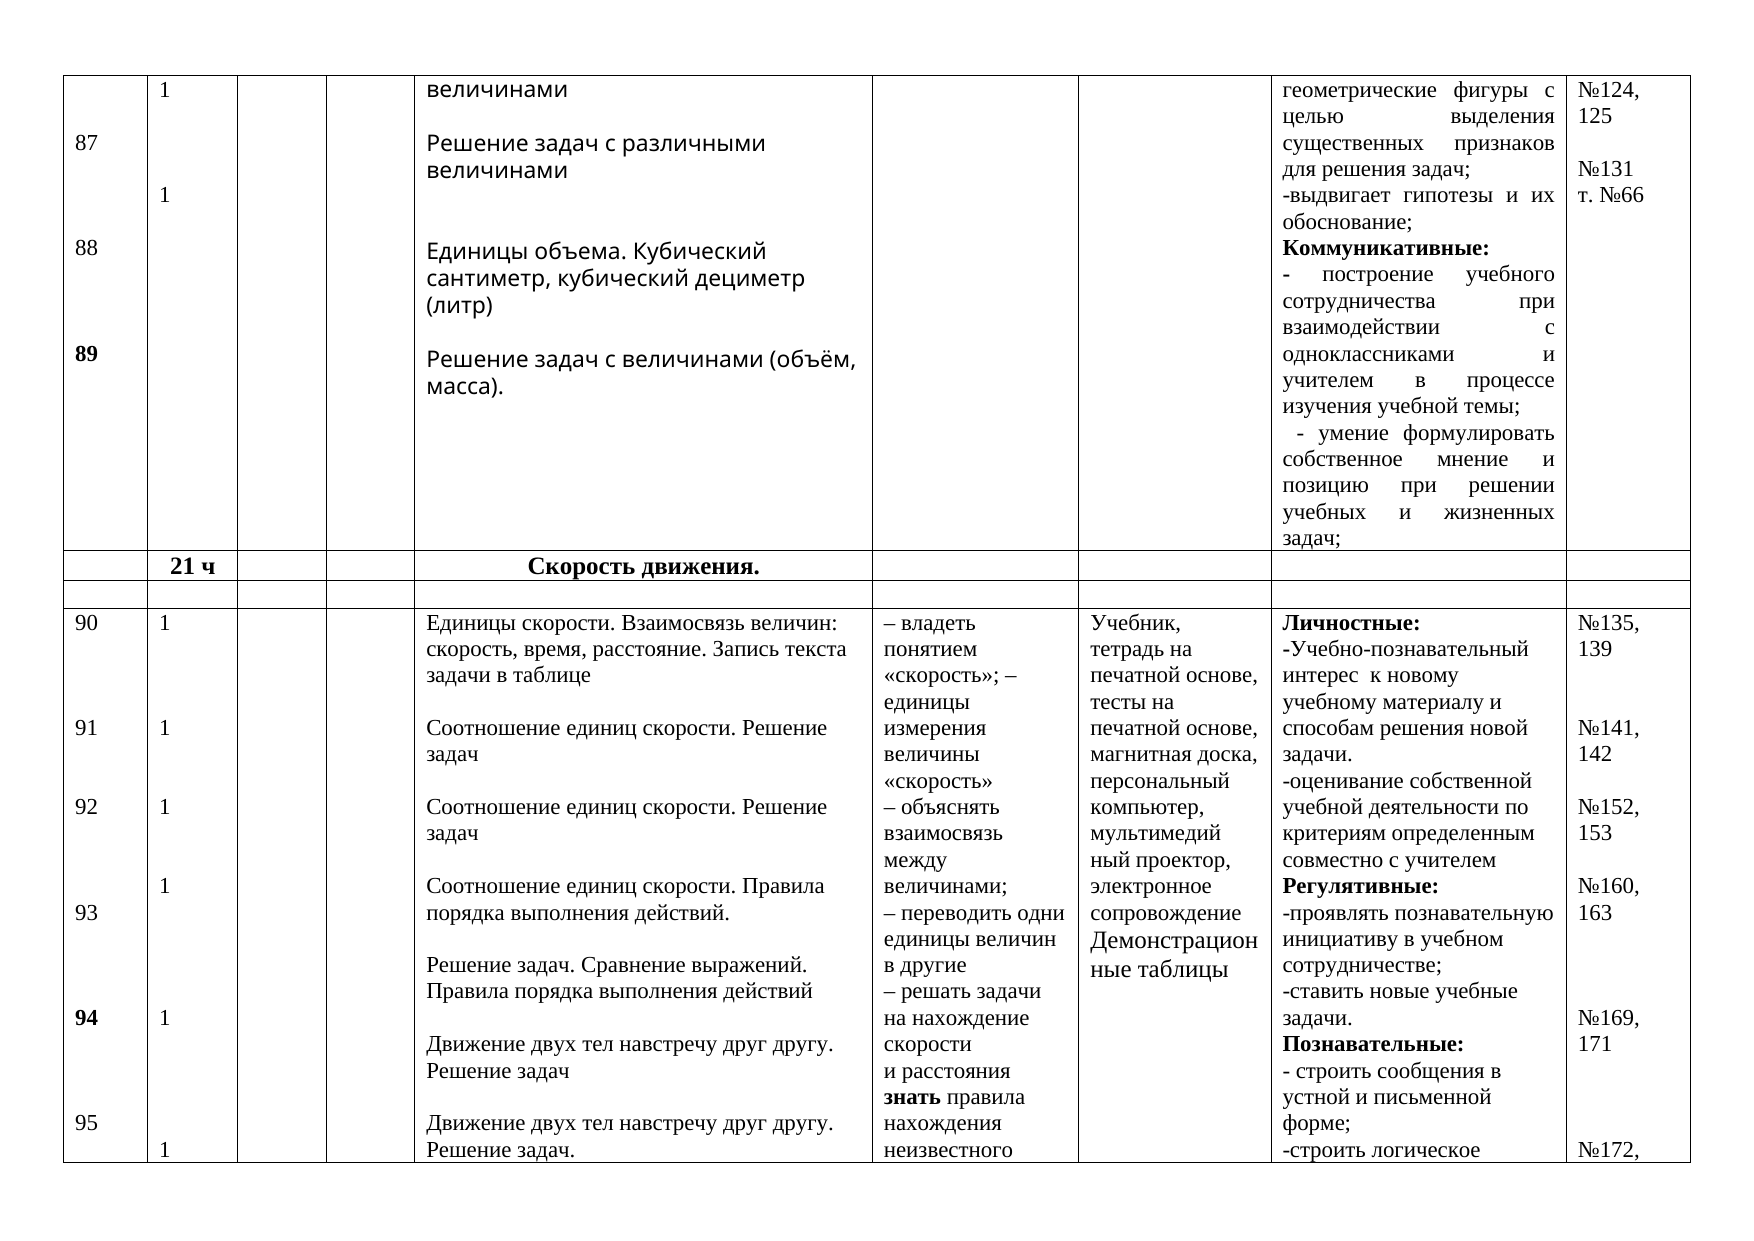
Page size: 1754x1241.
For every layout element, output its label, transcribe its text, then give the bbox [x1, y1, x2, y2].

table_cell [1567, 551, 1690, 580]
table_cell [148, 76, 237, 550]
table_cell [64, 551, 147, 580]
table_cell [1079, 581, 1271, 608]
table_cell [327, 551, 414, 580]
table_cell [1567, 76, 1690, 550]
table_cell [1567, 609, 1690, 1162]
table_cell [327, 609, 414, 1162]
table_cell [415, 581, 872, 608]
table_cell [1079, 76, 1271, 550]
table_cell [64, 581, 147, 608]
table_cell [1272, 609, 1566, 1162]
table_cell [64, 609, 147, 1162]
table_cell [238, 551, 326, 580]
table_cell [238, 609, 326, 1162]
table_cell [415, 76, 872, 550]
table_cell [1272, 581, 1566, 608]
table_cell 21 ч [148, 551, 237, 580]
table_cell [327, 76, 414, 550]
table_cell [148, 609, 237, 1162]
table_cell [1079, 551, 1271, 580]
table_cell [238, 76, 326, 550]
table_cell [1567, 581, 1690, 608]
table_cell [327, 581, 414, 608]
table_cell [1272, 551, 1566, 580]
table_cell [873, 609, 1078, 1162]
table_cell [873, 581, 1078, 608]
table_cell [873, 551, 1078, 580]
table_cell Скорость движения. [415, 551, 872, 580]
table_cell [1272, 76, 1566, 550]
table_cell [64, 76, 147, 550]
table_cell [873, 76, 1078, 550]
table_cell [1079, 609, 1271, 1162]
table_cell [415, 609, 872, 1162]
table_cell [148, 581, 237, 608]
table_cell [238, 581, 326, 608]
